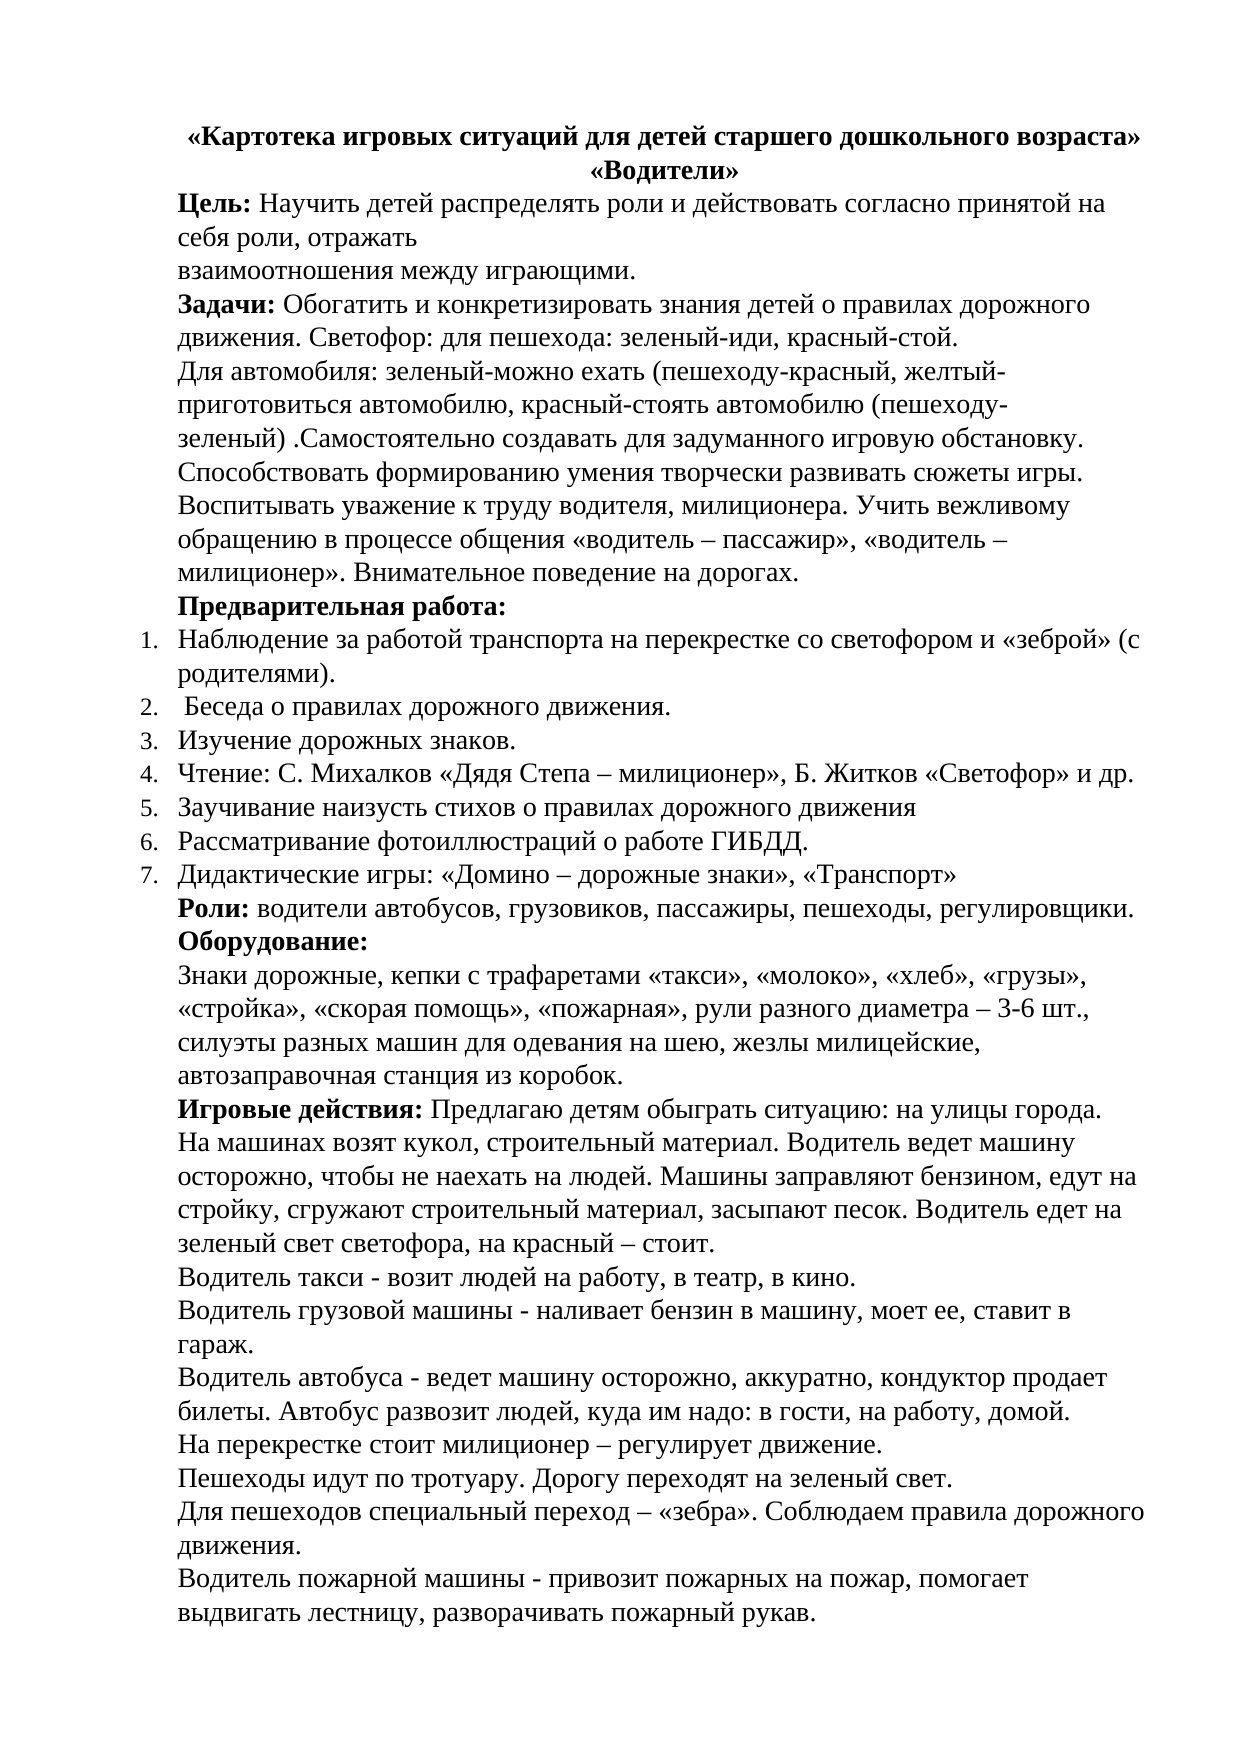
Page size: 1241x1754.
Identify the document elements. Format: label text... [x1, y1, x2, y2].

list Рассматривание фотоиллюстраций о работе ГИБДД. [140, 822, 1152, 856]
text «Картотека игровых ситуаций для детей старшего дошкольного возраста» [177, 118, 1152, 152]
list Беседа о правилах дорожного движения. [140, 688, 1152, 722]
text Игровые действия: Предлагаю детям обыграть ситуацию: на улицы города. [177, 1091, 1152, 1124]
text На перекрестке стоит милиционер – регулирует движение. [177, 1426, 1152, 1460]
text Водитель автобуса - ведет машину осторожно, аккуратно, кондуктор продает билеты. Автобус развозит людей, куда им надо: в гости, на работу, домой. [177, 1359, 1152, 1426]
text Водитель пожарной машины - привозит пожарных на пожар, помогает выдвигать лестницу, разворачивать пожарный рукав. [177, 1560, 1152, 1627]
list Наблюдение за работой транспорта на перекрестке со светофором и «зеброй» (с родителями). [140, 621, 1152, 688]
list Дидактические игры: «Домино – дорожные знаки», «Транспорт» [140, 856, 1152, 889]
list Чтение: С. Михалков «Дядя Степа – милиционер», Б. Житков «Светофор» и др. [140, 755, 1152, 789]
text Для пешеходов специальный переход – «зебра». Соблюдаем правила дорожного движения. [177, 1493, 1152, 1560]
list Изучение дорожных знаков. [140, 722, 1152, 755]
text Знаки дорожные, кепки с трафаретами «такси», «молоко», «хлеб», «грузы», «стройка», «скорая помощь», «пожарная», рули разного диаметра – 3-6 шт., силуэты разных машин для одевания на шею, жезлы милицейские, автозаправочная станция из коробок. [177, 957, 1152, 1091]
text Роли: водители автобусов, грузовиков, пассажиры, пешеходы, регулировщики. [177, 889, 1152, 923]
text Цель: Научить детей распределять роли и действовать согласно принятой на себя роли, отражать [177, 185, 1152, 252]
text Пешеходы идут по тротуару. Дорогу переходят на зеленый свет. [177, 1460, 1152, 1493]
text Для автомобиля: зеленый-можно ехать (пешеходу-красный, желтый-приготовиться автомобилю, красный-стоять автомобилю (пешеходу-зеленый) .Самостоятельно создавать для задуманного игровую обстановку. Способствовать формированию умения творчески развивать сюжеты игры. [177, 353, 1152, 487]
text Водитель грузовой машины - наливает бензин в машину, моет ее, ставит в гараж. [177, 1292, 1152, 1359]
list Заучивание наизусть стихов о правилах дорожного движения [140, 789, 1152, 822]
text На машинах возят кукол, строительный материал. Водитель ведет машину осторожно, чтобы не наехать на людей. Машины заправляют бензином, едут на стройку, сгружают строительный материал, засыпают песок. Водитель едет на зеленый свет светофора, на красный – стоит. [177, 1124, 1152, 1258]
text взаимоотношения между играющими. [177, 252, 1152, 286]
text Задачи: Обогатить и конкретизировать знания детей о правилах дорожного движения. Светофор: для пешехода: зеленый-иди, красный-стой. [177, 286, 1152, 353]
text «Водители» [177, 152, 1152, 185]
text Воспитывать уважение к труду водителя, милиционера. Учить вежливому обращению в процессе общения «водитель – пассажир», «водитель – милиционер». Внимательное поведение на дорогах. [177, 487, 1152, 588]
text Водитель такси - возит людей на работу, в театр, в кино. [177, 1258, 1152, 1292]
text Оборудование: [177, 923, 1152, 957]
text Предварительная работа: [177, 588, 1152, 621]
